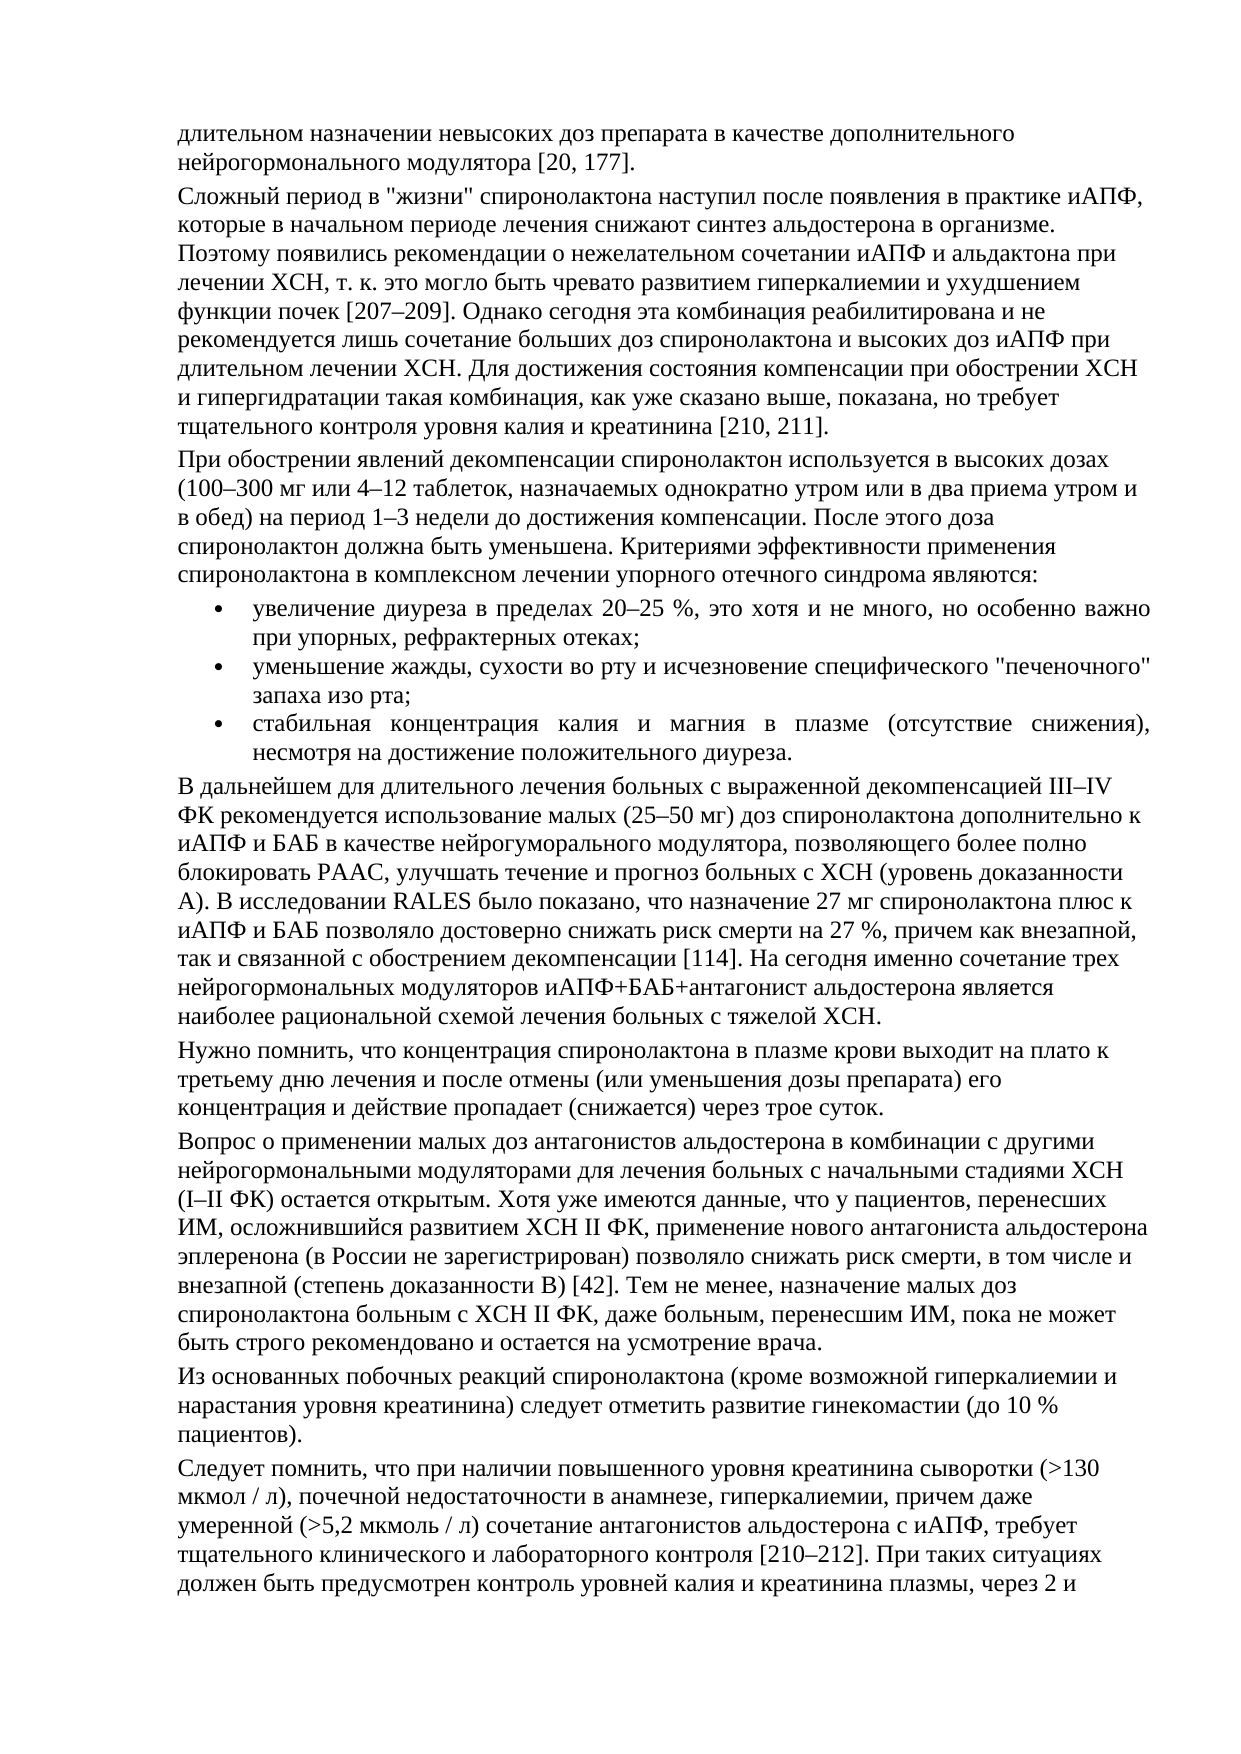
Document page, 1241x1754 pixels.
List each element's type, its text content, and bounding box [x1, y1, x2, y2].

list увеличение диуреза в пределах 20–25 %, это хотя и не много, но особенно важно при упорных, рефрактерных отеках; [215, 593, 1152, 651]
text Нужно помнить, что концентрация спиронолактона в плазме крови выходит на плато к третьему дню лечения и после отмены (или уменьшения дозы препарата) его концентрация и действие пропадает (снижается) через трое суток. [177, 1035, 1152, 1121]
text В дальнейшем для длительного лечения больных с выраженной декомпенсацией III–IV ФК рекомендуется использование малых (25–50 мг) доз спиронолактона дополнительно к иАПФ и БАБ в качестве нейрогуморального модулятора, позволяющего более полно блокировать РААС, улучшать течение и прогноз больных с ХСН (уровень доказанности А). В исследовании RALES было показано, что назначение 27 мг спиронолактона плюс к иАПФ и БАБ позволяло достоверно снижать риск смерти на 27 %, причем как внезапной, так и связанной с обострением декомпенсации [114]. На сегодня именно сочетание трех нейрогормональных модуляторов иАПФ+БАБ+антагонист альдостерона является наиболее рациональной схемой лечения больных с тяжелой ХСН. [177, 771, 1152, 1030]
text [177, 118, 1152, 176]
list уменьшение жажды, сухости во рту и исчезновение специфического "печеночного" запаха изо рта; [215, 651, 1152, 708]
text Сложный период в "жизни" спиронолактона наступил после появления в практике иАПФ, которые в начальном периоде лечения снижают синтез альдостерона в организме. Поэтому появились рекомендации о нежелательном сочетании иАПФ и альдактона при лечении ХСН, т. к. это могло быть чревато развитием гиперкалиемии и ухудшением функции почек [207–209]. Однако сегодня эта комбинация реабилитирована и не рекомендуется лишь сочетание больших доз спиронолактона и высоких доз иАПФ при длительном лечении ХСН. Для достижения состояния компенсации при обострении ХСН и гипергидратации такая комбинация, как уже сказано выше, показана, но требует тщательного контроля уровня калия и креатинина [210, 211]. [177, 181, 1152, 439]
text При обострении явлений декомпенсации спиронолактон используется в высоких дозах (100–300 мг или 4–12 таблеток, назначаемых однократно утром или в два приема утром и в обед) на период 1–3 недели до достижения компенсации. После этого доза спиронолактон должна быть уменьшена. Критериями эффективности применения спиронолактона в комплексном лечении упорного отечного синдрома являются: [177, 444, 1152, 588]
list стабильная концентрация калия и магния в плазме (отсутствие снижения), несмотря на достижение положительного диуреза. [215, 708, 1152, 766]
text Из основанных побочных реакций спиронолактона (кроме возможной гиперкалиемии и нарастания уровня креатинина) следует отметить развитие гинекомастии (до 10 % пациентов). [177, 1361, 1152, 1448]
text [177, 1453, 1152, 1596]
text Вопрос о применении малых доз антагонистов альдостерона в комбинации с другими нейрогормональными модуляторами для лечения больных с начальными стадиями ХСН (I–II ФК) остается открытым. Хотя уже имеются данные, что у пациентов, перенесших ИМ, осложнившийся развитием ХСН II ФК, применение нового антагониста альдостерона эплеренона (в России не зарегистрирован) позволяло снижать риск смерти, в том числе и внезапной (степень доказанности В) [42]. Тем не менее, назначение малых доз спиронолактона больным с ХСН II ФК, даже больным, перенесшим ИМ, пока не может быть строго рекомендовано и остается на усмотрение врача. [177, 1126, 1152, 1356]
